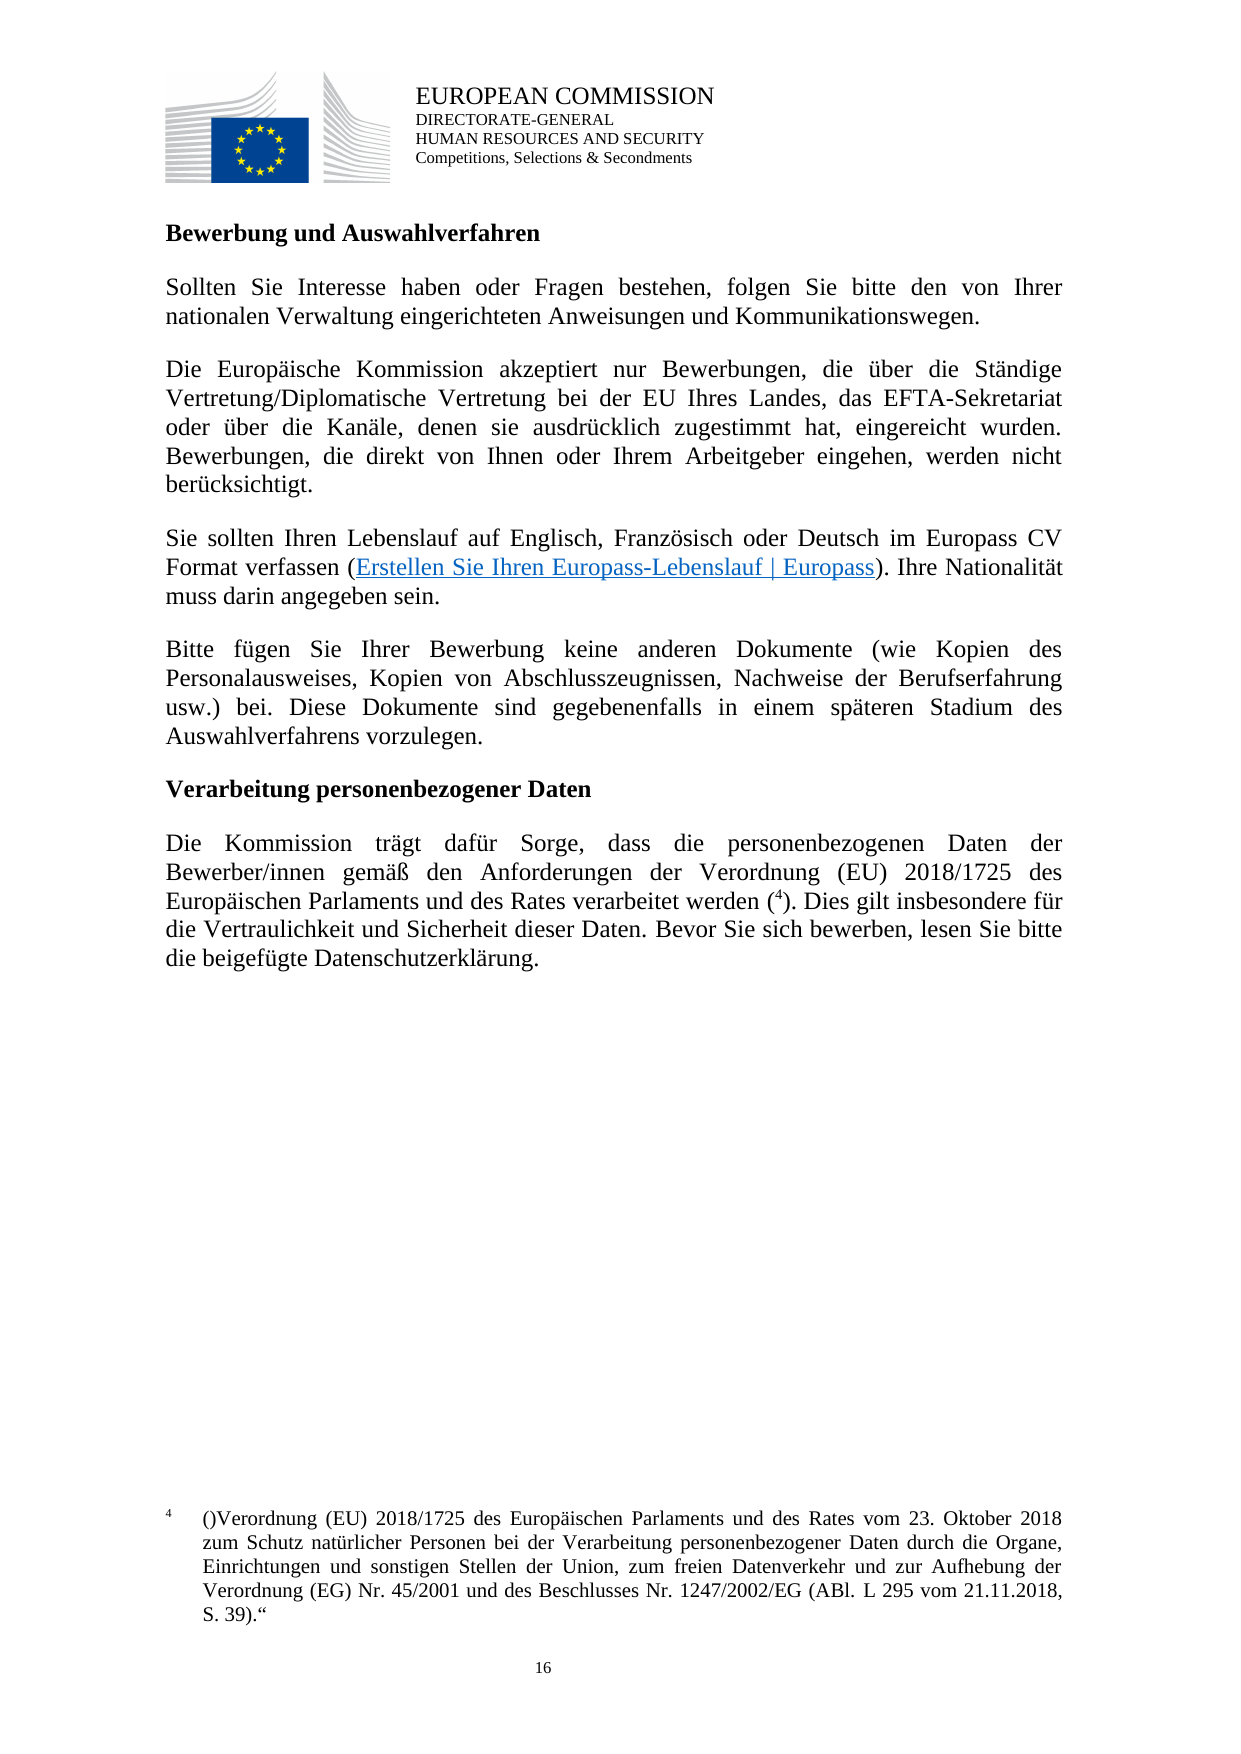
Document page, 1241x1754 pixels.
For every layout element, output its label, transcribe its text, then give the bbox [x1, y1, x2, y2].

text Sollten Sie Interesse haben oder Fragen bestehen, folgen Sie bitte den von Ihrer nationalen Verwaltung eingerichteten Anweisungen und Kommunikationswegen. [165, 272, 1063, 329]
picture [165, 71, 391, 183]
text Sie sollten Ihren Lebenslauf auf Englisch, Französisch oder Deutsch im Europass CV Format verfassen (Erstellen Sie Ihren Europass-Lebenslauf | Europass). Ihre Nationalität muss darin angegeben sein. [165, 523, 1063, 609]
text Die Europäische Kommission akzeptiert nur Bewerbungen, die über die Ständige Vertretung/Diplomatische Vertretung bei der EU Ihres Landes, das EFTA-Sekretariat oder über die Kanäle, denen sie ausdrücklich zugestimmt hat, eingereicht wurden. Bewerbungen, die direkt von Ihnen oder Ihrem Arbeitgeber eingehen, werden nicht berücksichtigt. [165, 354, 1063, 498]
text Bitte fügen Sie Ihrer Bewerbung keine anderen Dokumente (wie Kopien des Personalausweises, Kopien von Abschlusszeugnissen, Nachweise der Berufserfahrung usw.) bei. Diese Dokumente sind gegebenenfalls in einem späteren Stadium des Auswahlverfahrens vorzulegen. [165, 634, 1063, 749]
text Die Kommission trägt dafür Sorge, dass die personenbezogenen Daten der Bewerber/innen gemäß den Anforderungen der Verordnung (EU) 2018/1725 des Europäischen Parlaments und des Rates verarbeitet werden (). Dies gilt insbesondere für die Vertraulichkeit und Sicherheit dieser Daten. Bevor Sie sich bewerben, lesen Sie bitte die beigefügte Datenschutzerklärung. [165, 828, 1063, 972]
list Bewerbung und Auswahlverfahren [165, 134, 1063, 247]
list Verarbeitung personenbezogener Daten [165, 774, 1063, 803]
